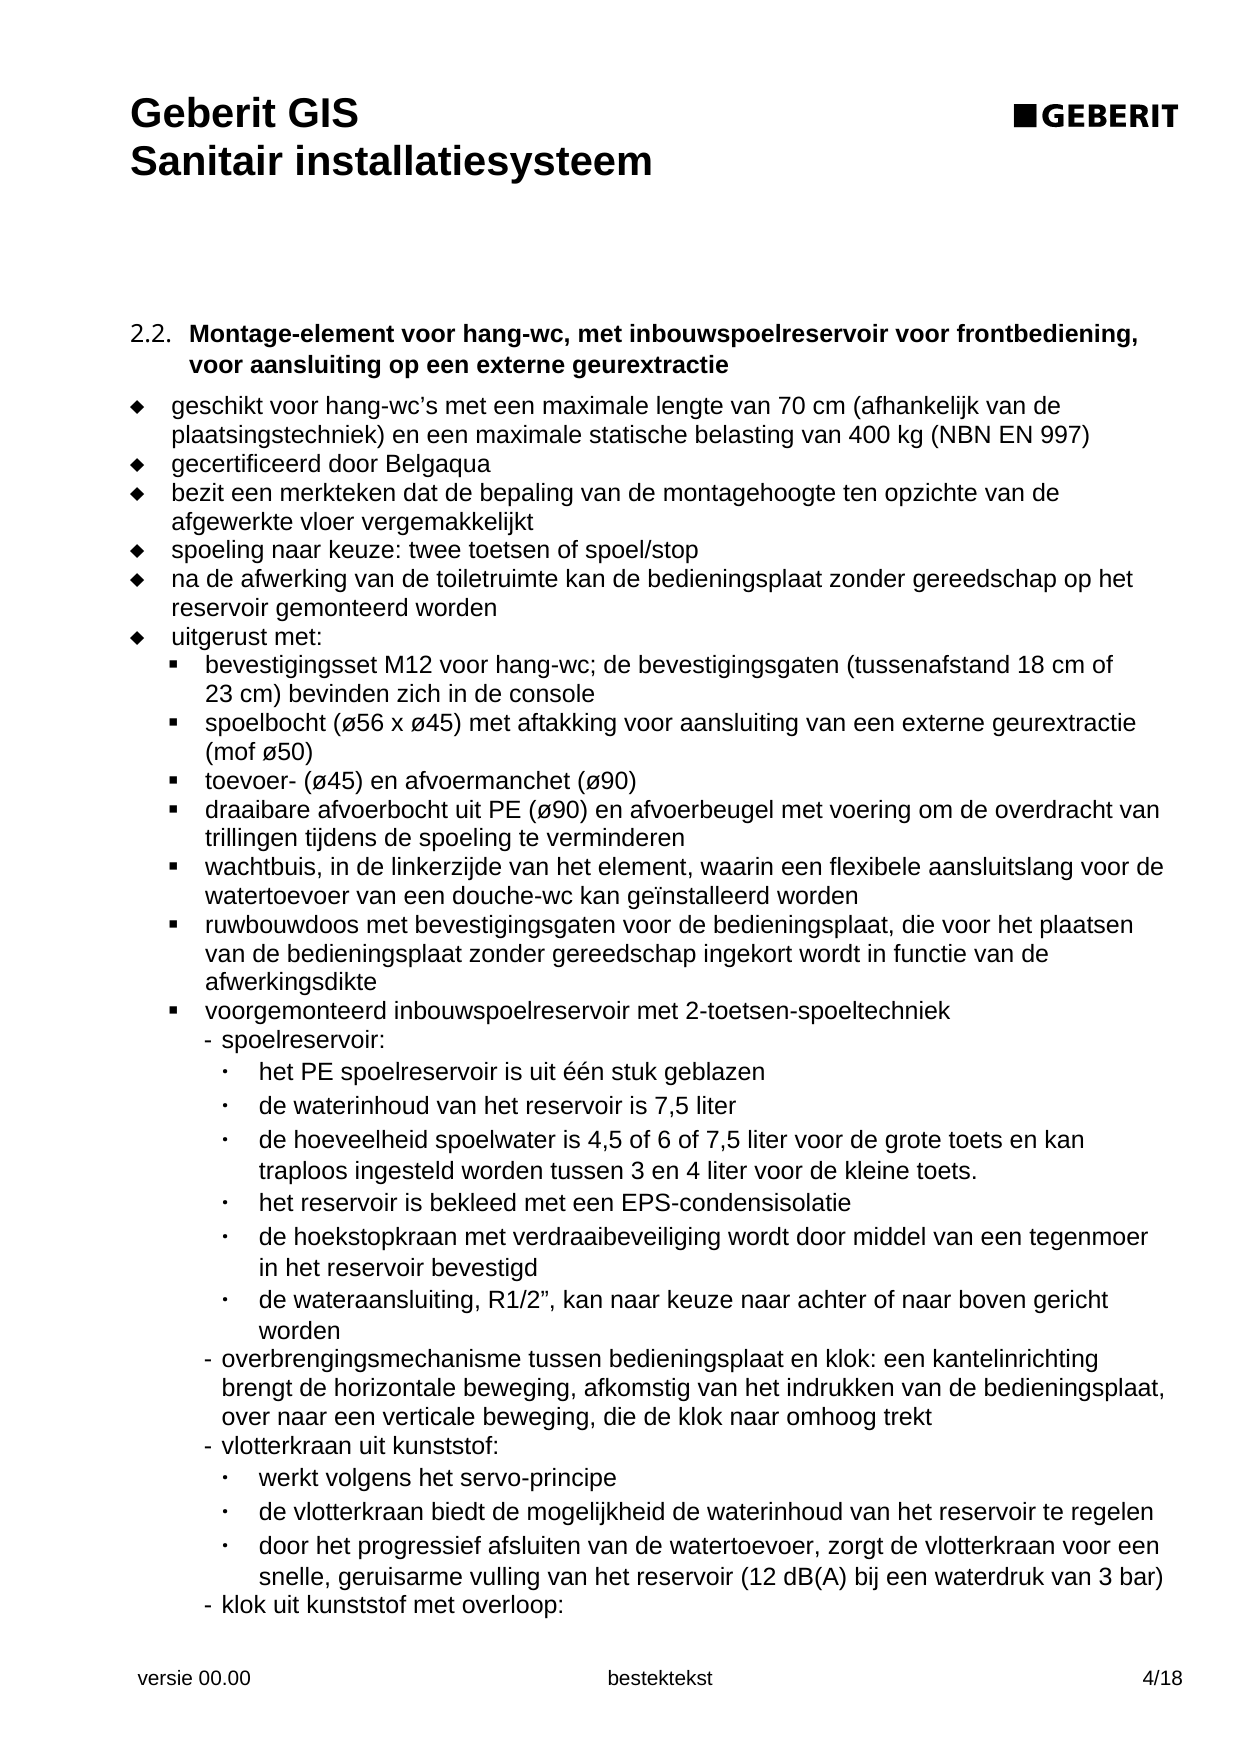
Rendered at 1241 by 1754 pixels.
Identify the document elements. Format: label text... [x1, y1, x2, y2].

text na de afwerking van de toiletruimte kan de bedieningsplaat zonder gereedschap op het reservoir gemonteerd worden [130, 564, 1175, 622]
subtitle Montage-element voor hang-wc, met inbouwspoelreservoir voor frontbediening, voor aansluiting op een externe geurextractie [130, 316, 1175, 379]
text wachtbuis, in de linkerzijde van het element, waarin een flexibele aansluitslang voor de watertoevoer van een douche-wc kan geïnstalleerd worden [167, 852, 1175, 910]
text het reservoir is bekleed met een EPS-condensisolatie [221, 1185, 1175, 1219]
text klok uit kunststof met overloop: [204, 1590, 1175, 1619]
text gecertificeerd door Belgaqua [130, 449, 1175, 478]
text het PE spoelreservoir is uit één stuk geblazen [221, 1054, 1175, 1088]
text draaibare afvoerbocht uit PE (ø90) en afvoerbeugel met voering om de overdracht van trillingen tijdens de spoeling te verminderen [167, 794, 1175, 852]
text werkt volgens het servo-principe [221, 1459, 1175, 1493]
text geschikt voor hang-wc’s met een maximale lengte van 70 cm (afhankelijk van de plaatsingstechniek) en een maximale statische belasting van 400 kg (NBN EN 997) [130, 391, 1175, 449]
text de wateraansluiting, R1/2”, kan naar keuze naar achter of naar boven gericht worden [221, 1282, 1175, 1344]
text ruwbouwdoos met bevestigingsgaten voor de bedieningsplaat, die voor het plaatsen van de bedieningsplaat zonder gereedschap ingekort wordt in functie van de afwerkingsdikte [167, 910, 1175, 996]
text uitgerust met: [130, 622, 1175, 651]
text bevestigingsset M12 voor hang-wc; de bevestigingsgaten (tussenafstand 18 cm of 23 cm) bevinden zich in de console [167, 651, 1175, 708]
text de waterinhoud van het reservoir is 7,5 liter [221, 1088, 1175, 1122]
text toevoer- (ø45) en afvoermanchet (ø90) [167, 766, 1175, 794]
text vlotterkraan uit kunststof: [204, 1431, 1175, 1459]
text spoeling naar keuze: twee toetsen of spoel/stop [130, 535, 1175, 564]
text de hoeveelheid spoelwater is 4,5 of 6 of 7,5 liter voor de grote toets en kan traploos ingesteld worden tussen 3 en 4 liter voor de kleine toets. [221, 1122, 1175, 1185]
text spoelreservoir: [204, 1025, 1175, 1054]
text de vlotterkraan biedt de mogelijkheid de waterinhoud van het reservoir te regelen [221, 1493, 1175, 1527]
text spoelbocht (ø56 x ø45) met aftakking voor aansluiting van een externe geurextractie (mof ø50) [167, 708, 1175, 766]
text door het progressief afsluiten van de watertoevoer, zorgt de vlotterkraan voor een snelle, geruisarme vulling van het reservoir (12 dB(A) bij een waterdruk van 3 bar) [221, 1527, 1175, 1590]
text overbrengingsmechanisme tussen bedieningsplaat en klok: een kantelinrichting brengt de horizontale beweging, afkomstig van het indrukken van de bedieningsplaat, over naar een verticale beweging, die de klok naar omhoog trekt [204, 1344, 1175, 1431]
text bezit een merkteken dat de bepaling van de montagehoogte ten opzichte van de afgewerkte vloer vergemakkelijkt [130, 478, 1175, 535]
text voorgemonteerd inbouwspoelreservoir met 2-toetsen-spoeltechniek [167, 996, 1175, 1025]
picture [1013, 103, 1179, 128]
text de hoekstopkraan met verdraaibeveiliging wordt door middel van een tegenmoer in het reservoir bevestigd [221, 1219, 1175, 1282]
